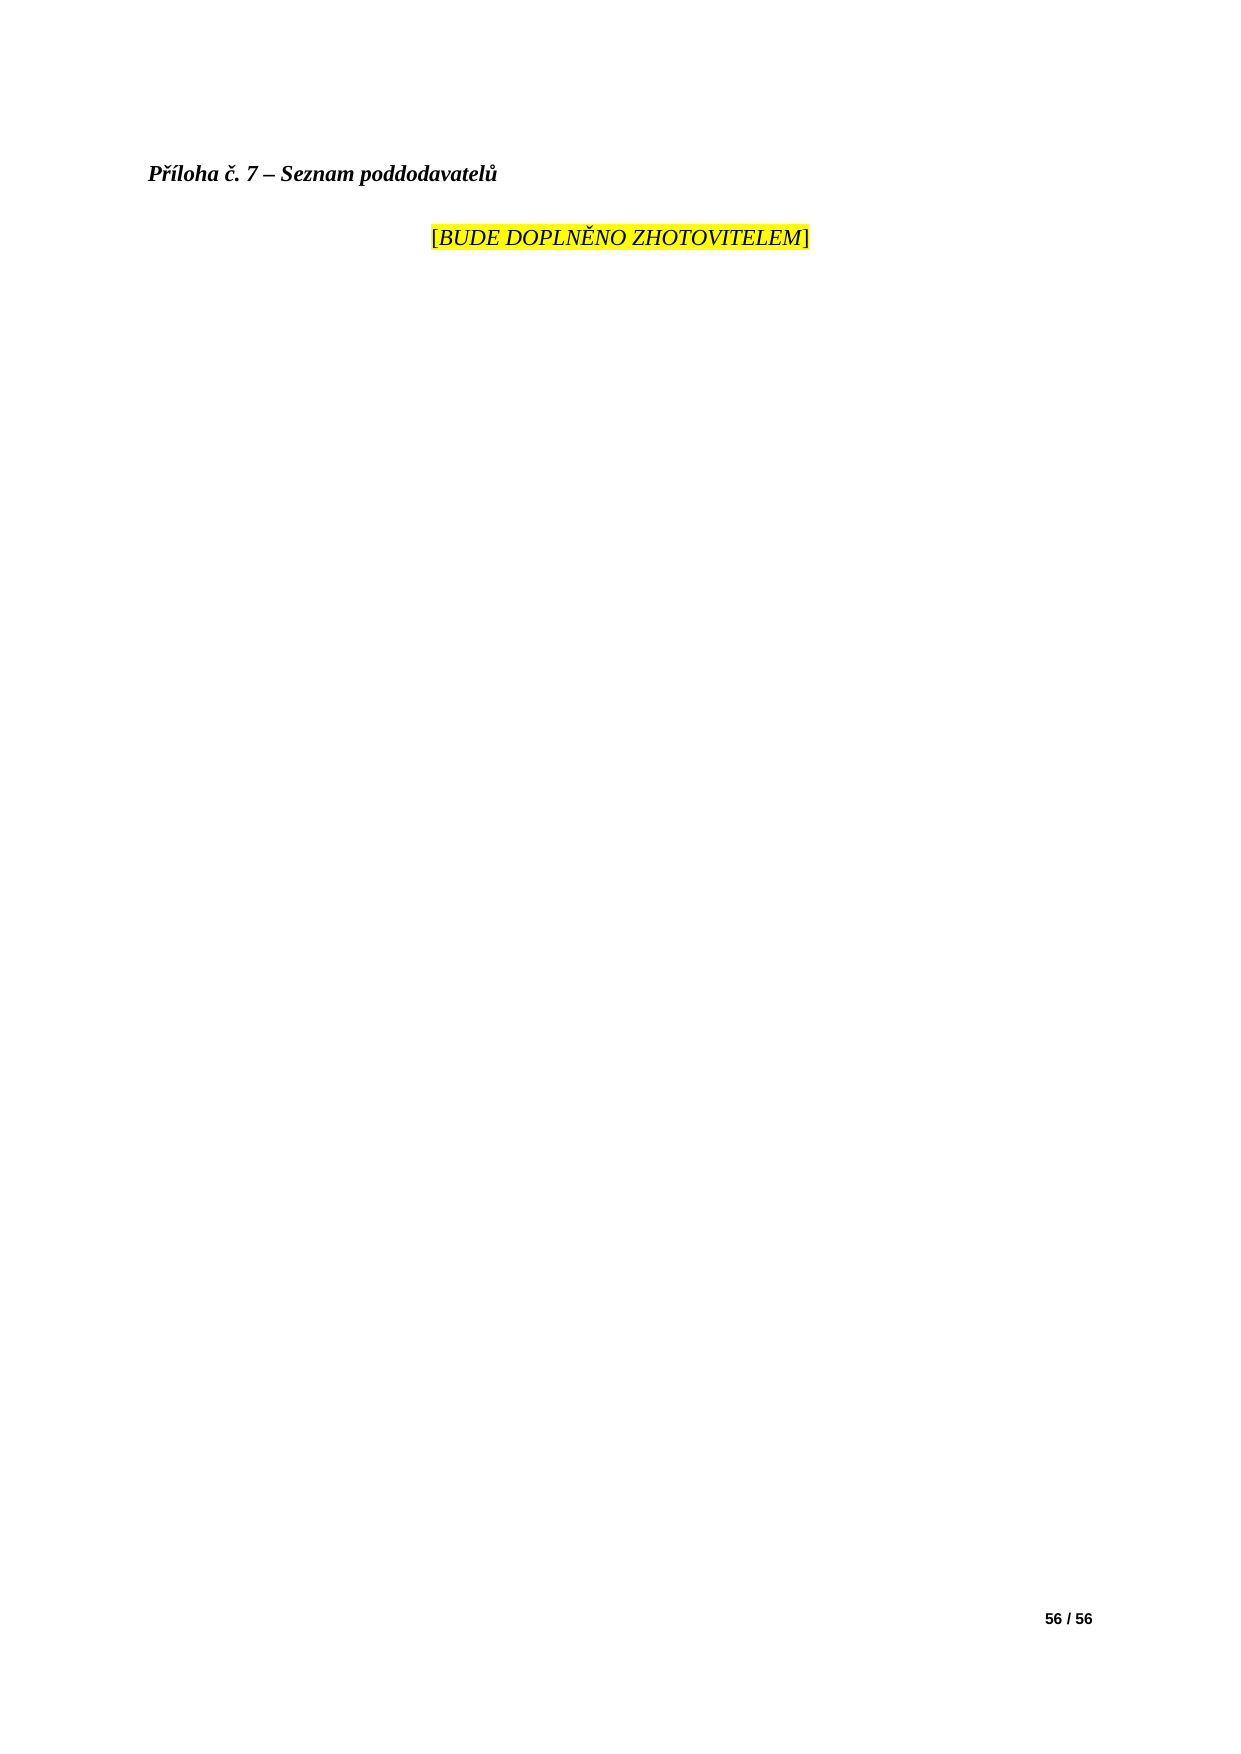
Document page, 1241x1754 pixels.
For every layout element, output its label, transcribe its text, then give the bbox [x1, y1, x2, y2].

list Příloha č. 7 – Seznam poddodavatelů [148, 160, 1092, 187]
text [BUDE DOPLNĚNO ZHOTOVITELEM] [148, 224, 1092, 251]
